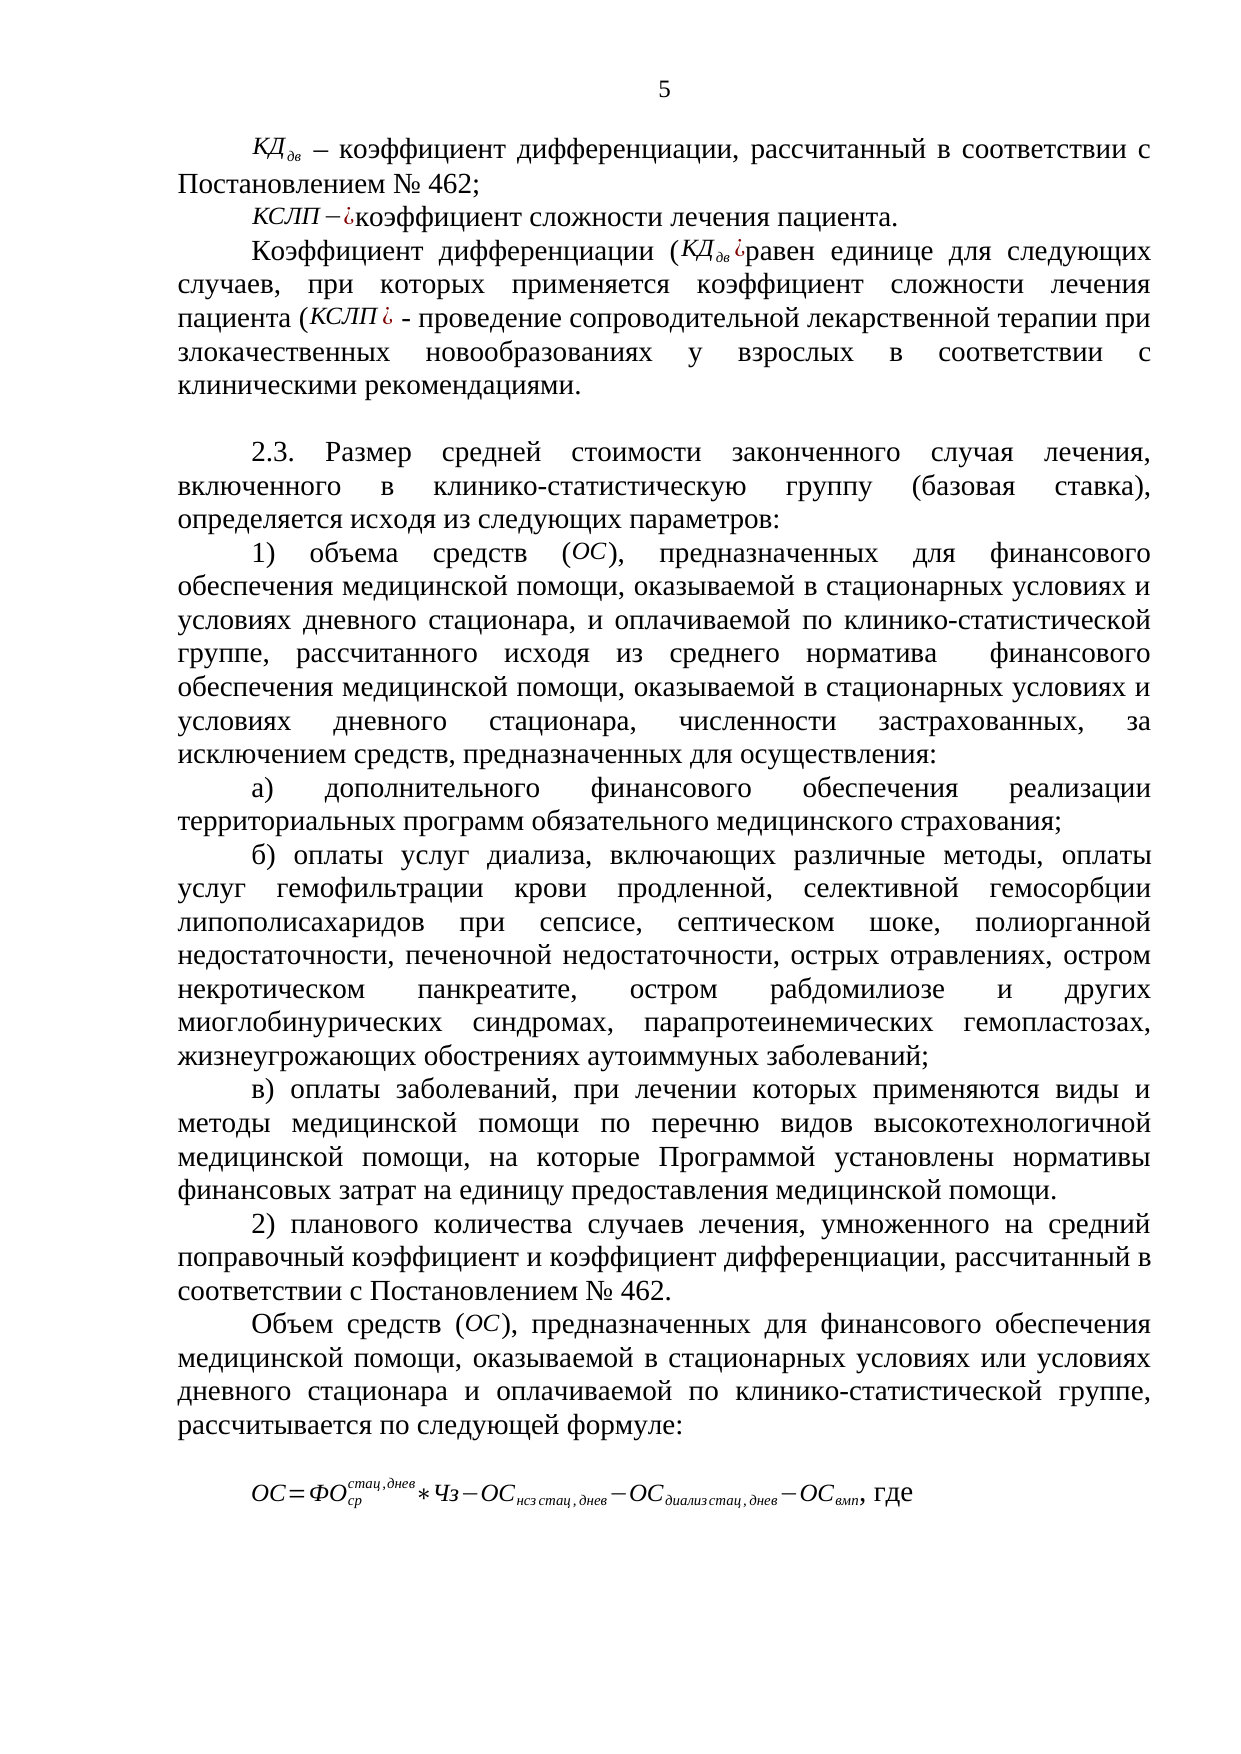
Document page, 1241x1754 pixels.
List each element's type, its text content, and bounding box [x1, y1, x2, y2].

text – коэффициент дифференциации, рассчитанный в соответствии с Постановлением № 462; [177, 131, 1152, 199]
text в) оплаты заболеваний, при лечении которых применяются виды и методы медицинской помощи по перечню видов высокотехнологичной медицинской помощи, на которые Программой установлены нормативы финансовых затрат на единицу предоставления медицинской помощи. [177, 1072, 1152, 1206]
text б) оплаты услуг диализа, включающих различные методы, оплаты услуг гемофильтрации крови продленной, селективной гемосорбции липополисахаридов при сепсисе, септическом шоке, полиорганной недостаточности, печеночной недостаточности, острых отравлениях, остром некротическом панкреатите, остром рабдомилиозе и других миоглобинурических синдромах, парапротеинемических гемопластозах, жизнеугрожающих обострениях аутоиммуных заболеваний; [177, 837, 1152, 1072]
text 2) планового количества случаев лечения, умноженного на средний поправочный коэффициент и коэффициент дифференциации, рассчитанный в соответствии с Постановлением № 462. [177, 1206, 1152, 1306]
text Объем средств (), предназначенных для финансового обеспечения медицинской помощи, оказываемой в стационарных условиях или условиях дневного стационара и оплачиваемой по клинико-статистической группе, рассчитывается по следующей формуле: [177, 1306, 1152, 1441]
text , где [177, 1474, 1152, 1510]
list Коэффициент дифференциации (равен единице для следующих случаев, при которых применяется коэффициент сложности лечения пациента ( - проведение сопроводительной лекарственной терапии при злокачественных новообразованиях у взрослых в соответствии с клиническими рекомендациями. [177, 233, 1152, 401]
list коэффициент сложности лечения пациента. [177, 199, 1152, 233]
text а) дополнительного финансового обеспечения реализации территориальных программ обязательного медицинского страхования; [177, 770, 1152, 837]
text 1) объема средств (), предназначенных для финансового обеспечения медицинской помощи, оказываемой в стационарных условиях и условиях дневного стационара, и оплачиваемой по клинико-статистической группе, рассчитанного исходя из среднего норматива финансового обеспечения медицинской помощи, оказываемой в стационарных условиях и условиях дневного стационара, численности застрахованных, за исключением средств, предназначенных для осуществления: [177, 535, 1152, 770]
list 2.3. Размер средней стоимости законченного случая лечения, включенного в клинико-статистическую группу (базовая ставка), определяется исходя из следующих параметров: [177, 434, 1152, 535]
